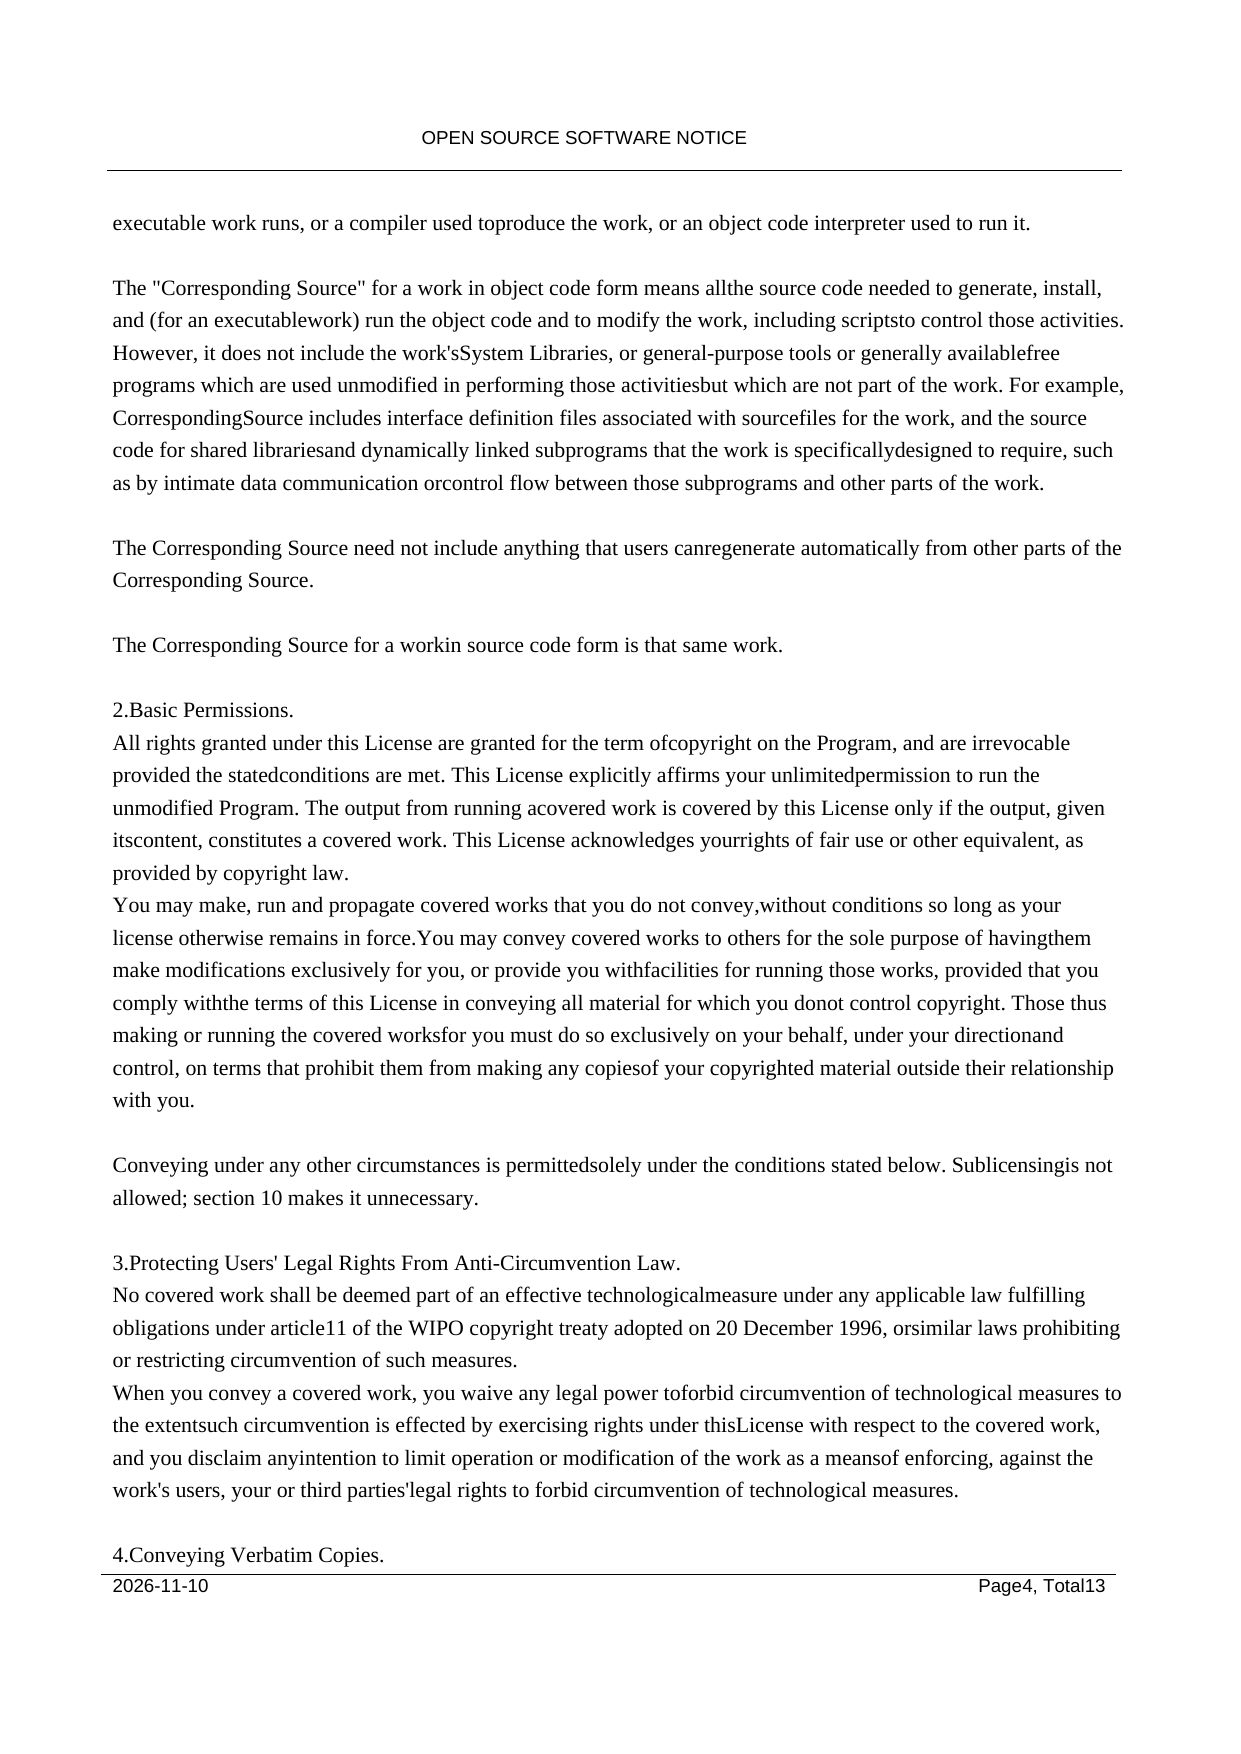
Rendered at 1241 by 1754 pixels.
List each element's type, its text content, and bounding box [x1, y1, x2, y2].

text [112, 206, 1128, 239]
text The Corresponding Source need not include anything that users canregenerate automatically from other parts of the Corresponding Source. [112, 531, 1128, 596]
text Conveying under any other circumstances is permittedsolely under the conditions stated below. Sublicensingis not allowed; section 10 makes it unnecessary. [112, 1149, 1128, 1214]
text All rights granted under this License are granted for the term ofcopyright on the Program, and are irrevocable provided the statedconditions are met. This License explicitly affirms your unlimitedpermission to run the unmodified Program. The output from running acovered work is covered by this License only if the output, given itscontent, constitutes a covered work. This License acknowledges yourrights of fair use or other equivalent, as provided by copyright law. [112, 726, 1128, 889]
text 3.Protecting Users' Legal Rights From Anti-Circumvention Law. [112, 1246, 1128, 1279]
text 4.Conveying Verbatim Copies. [112, 1539, 1128, 1571]
text 2.Basic Permissions. [112, 694, 1128, 726]
text No covered work shall be deemed part of an effective technologicalmeasure under any applicable law fulfilling obligations under article11 of the WIPO copyright treaty adopted on 20 December 1996, orsimilar laws prohibiting or restricting circumvention of such measures. [112, 1279, 1128, 1376]
text The "Corresponding Source" for a work in object code form means allthe source code needed to generate, install, and (for an executablework) run the object code and to modify the work, including scriptsto control those activities. However, it does not include the work'sSystem Libraries, or general-purpose tools or generally availablefree programs which are used unmodified in performing those activitiesbut which are not part of the work. For example, CorrespondingSource includes interface definition files associated with sourcefiles for the work, and the source code for shared librariesand dynamically linked subprograms that the work is specificallydesigned to require, such as by intimate data communication orcontrol flow between those subprograms and other parts of the work. [112, 271, 1128, 499]
text When you convey a covered work, you waive any legal power toforbid circumvention of technological measures to the extentsuch circumvention is effected by exercising rights under thisLicense with respect to the covered work, and you disclaim anyintention to limit operation or modification of the work as a meansof enforcing, against the work's users, your or third parties'legal rights to forbid circumvention of technological measures. [112, 1376, 1128, 1506]
text You may make, run and propagate covered works that you do not convey,without conditions so long as your license otherwise remains in force.You may convey covered works to others for the sole purpose of havingthem make modifications exclusively for you, or provide you withfacilities for running those works, provided that you comply withthe terms of this License in conveying all material for which you donot control copyright. Those thus making or running the covered worksfor you must do so exclusively on your behalf, under your directionand control, on terms that prohibit them from making any copiesof your copyrighted material outside their relationship with you. [112, 889, 1128, 1116]
text The Corresponding Source for a workin source code form is that same work. [112, 629, 1128, 661]
